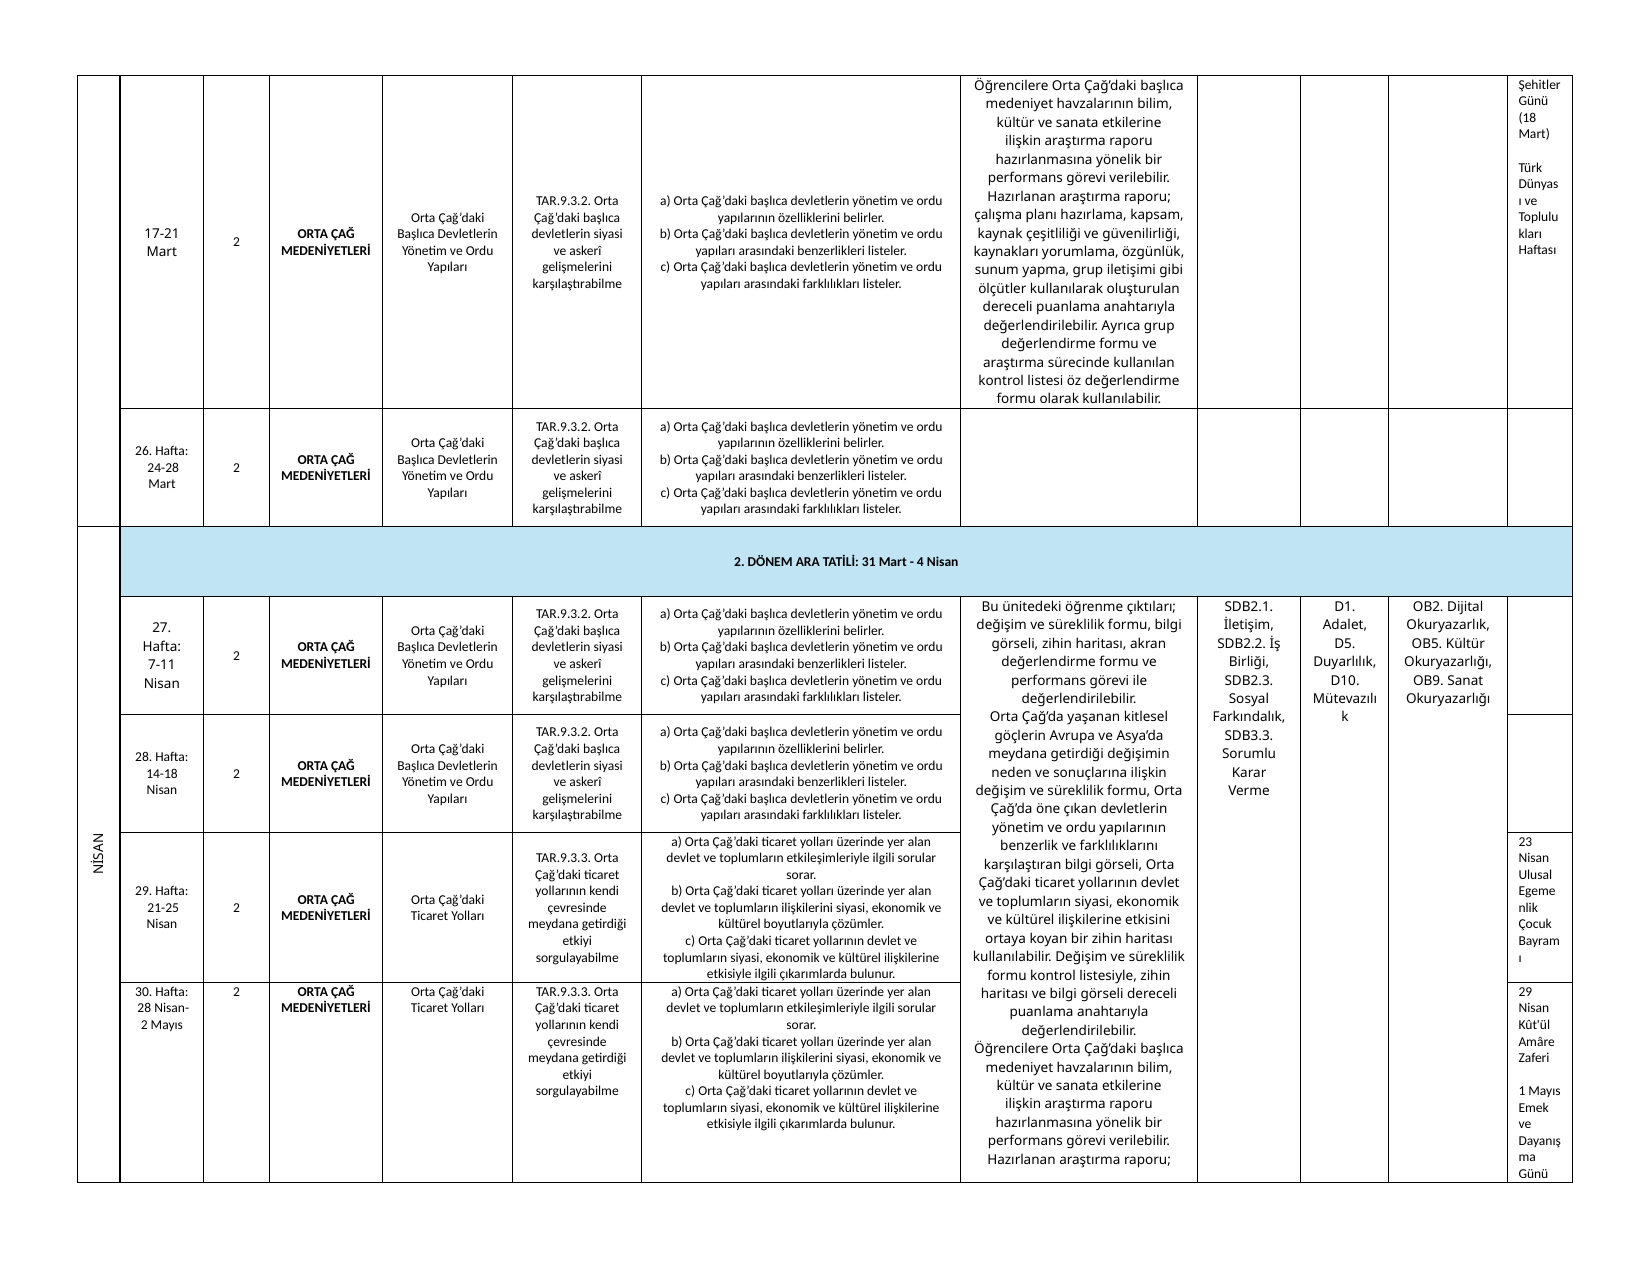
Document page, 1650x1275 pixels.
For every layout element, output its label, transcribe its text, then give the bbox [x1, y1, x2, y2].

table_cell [270, 983, 382, 1182]
table_cell Bu ünitedeki öğrenme çıktıları; değişim ve süreklilik formu, bilgi görseli, zihin haritası, akran değerlendirme formu ve performans görevi ile değerlendirilebilir. Orta Çağ’da yaşanan kitlesel göçlerin Avrupa ve Asya’da meydana getirdiği değişimin neden ve sonuçlarına ilişkin değişim ve süreklilik formu, Orta Çağ’da öne çıkan devletlerin yönetim ve ordu yapılarının benzerlik ve farklılıklarını karşılaştıran bilgi görseli, Orta Çağ’daki ticaret yollarının devlet ve toplumların siyasi, ekonomik ve kültürel ilişkilerine etkisini ortaya koyan bir zihin haritası kullanılabilir. Değişim ve süreklilik formu kontrol listesiyle, zihin haritası ve bilgi görseli dereceli puanlama anahtarıyla değerlendirilebilir. Öğrencilere Orta Çağ’daki başlıca medeniyet havzalarının bilim, kültür ve sanata etkilerine ilişkin araştırma raporu hazırlanmasına yönelik bir performans görevi verilebilir. Hazırlanan araştırma raporu; çalışma planı hazırlama, kapsam, kaynak çeşitliliği ve güvenilirliği, kaynakları yorumlama, özgünlük, sunum yapma, grup iletişimi gibi ölçütler kullanılarak oluşturulan dereceli puanlama anahtarıyla değerlendirilebilir. Ayrıca grup değerlendirme formu ve araştırma sürecinde kullanılan kontrol listesi öz değerlendirme formu olarak kullanılabilir. [961, 597, 1197, 1182]
table_cell 26. Hafta: 24-28 Mart [121, 409, 203, 526]
table_cell 30. Hafta: 28 Nisan-2 Mayıs [121, 983, 203, 1182]
table_cell Orta Çağ’daki Başlıca Devletlerin Yönetim ve Ordu Yapıları [383, 597, 512, 714]
table_cell a) Orta Çağ’daki başlıca devletlerin yönetim ve ordu yapılarının özelliklerini belirler. b) Orta Çağ’daki başlıca devletlerin yönetim ve ordu yapıları arasındaki benzerlikleri listeler. c) Orta Çağ’daki başlıca devletlerin yönetim ve ordu yapıları arasındaki farklılıkları listeler. [642, 597, 960, 714]
table_cell [1508, 597, 1572, 714]
table_cell 29 Nisan Kût'ül Amâre Zaferi 1 Mayıs Emek ve Dayanışma Günü [1508, 983, 1572, 1182]
table_cell NİSAN [78, 527, 119, 1182]
table_cell 2 [204, 715, 269, 832]
table_cell a) Orta Çağ’daki ticaret yolları üzerinde yer alan devlet ve toplumların etkileşimleriyle ilgili sorular sorar. b) Orta Çağ’daki ticaret yolları üzerinde yer alan devlet ve toplumların ilişkilerini siyasi, ekonomik ve kültürel boyutlarıyla çözümler. c) Orta Çağ’daki ticaret yollarının devlet ve toplumların siyasi, ekonomik ve kültürel ilişkilerine etkisiyle ilgili çıkarımlarda bulunur. [642, 983, 960, 1182]
table_cell a) Orta Çağ’daki başlıca devletlerin yönetim ve ordu yapılarının özelliklerini belirler. b) Orta Çağ’daki başlıca devletlerin yönetim ve ordu yapıları arasındaki benzerlikleri listeler. c) Orta Çağ’daki başlıca devletlerin yönetim ve ordu yapıları arasındaki farklılıkları listeler. [642, 76, 960, 408]
table_cell Orta Çağ’daki Ticaret Yolları [383, 833, 512, 982]
table_cell ORTA ÇAĞ MEDENİYETLERİ [270, 76, 382, 408]
table_cell D1. Adalet, D5. Duyarlılık, D10. Mütevazılık [1301, 597, 1388, 1182]
table_cell 2 [204, 833, 269, 982]
table_cell 2. DÖNEM ARA TATİLİ: 31 Mart - 4 Nisan [121, 527, 1572, 596]
table_cell OB2. Dijital Okuryazarlık, OB5. Kültür Okuryazarlığı, OB9. Sanat Okuryazarlığı [1389, 597, 1507, 1182]
table_cell TAR.9.3.3. Orta Çağ’daki ticaret yollarının kendi çevresinde meydana getirdiği etkiyi sorgulayabilme [513, 983, 641, 1182]
table_cell a) Orta Çağ’daki başlıca devletlerin yönetim ve ordu yapılarının özelliklerini belirler. b) Orta Çağ’daki başlıca devletlerin yönetim ve ordu yapıları arasındaki benzerlikleri listeler. c) Orta Çağ’daki başlıca devletlerin yönetim ve ordu yapıları arasındaki farklılıkları listeler. [642, 409, 960, 526]
table_cell [1389, 409, 1507, 526]
table_cell 2 [204, 76, 269, 408]
table_cell 27. Hafta: 7-11 Nisan [121, 597, 203, 714]
table_cell TAR.9.3.2. Orta Çağ’daki başlıca devletlerin siyasi ve askerî gelişmelerini karşılaştırabilme [513, 409, 641, 526]
table_cell 28. Hafta: 14-18 Nisan [121, 715, 203, 832]
table_cell Orta Çağ’daki Başlıca Devletlerin Yönetim ve Ordu Yapıları [383, 409, 512, 526]
table_cell TAR.9.3.2. Orta Çağ’daki başlıca devletlerin siyasi ve askerî gelişmelerini karşılaştırabilme [513, 597, 641, 714]
table_cell [1198, 409, 1300, 526]
table_cell TAR.9.3.2. Orta Çağ’daki başlıca devletlerin siyasi ve askerî gelişmelerini karşılaştırabilme [513, 715, 641, 832]
table_cell 2 [204, 597, 269, 714]
table_cell [1508, 715, 1572, 832]
table_cell TAR.9.3.3. Orta Çağ’daki ticaret yollarının kendi çevresinde meydana getirdiği etkiyi sorgulayabilme [513, 833, 641, 982]
table_cell Şehitler Günü (18 Mart) Türk Dünyası ve Toplulukları Haftası [1508, 76, 1572, 408]
table_cell ORTA ÇAĞ MEDENİYETLERİ [270, 715, 382, 832]
table_cell [1301, 409, 1388, 526]
table_cell Orta Çağ’daki Başlıca Devletlerin Yönetim ve Ordu Yapıları [383, 76, 512, 408]
table_cell 29. Hafta: 21-25 Nisan [121, 833, 203, 982]
table_cell a) Orta Çağ’daki başlıca devletlerin yönetim ve ordu yapılarının özelliklerini belirler. b) Orta Çağ’daki başlıca devletlerin yönetim ve ordu yapıları arasındaki benzerlikleri listeler. c) Orta Çağ’daki başlıca devletlerin yönetim ve ordu yapıları arasındaki farklılıkları listeler. [642, 715, 960, 832]
table_cell ORTA ÇAĞ MEDENİYETLERİ [270, 409, 382, 526]
table_cell a) Orta Çağ’daki ticaret yolları üzerinde yer alan devlet ve toplumların etkileşimleriyle ilgili sorular sorar. b) Orta Çağ’daki ticaret yolları üzerinde yer alan devlet ve toplumların ilişkilerini siyasi, ekonomik ve kültürel boyutlarıyla çözümler. c) Orta Çağ’daki ticaret yollarının devlet ve toplumların siyasi, ekonomik ve kültürel ilişkilerine etkisiyle ilgili çıkarımlarda bulunur. [642, 833, 960, 982]
table_cell [961, 409, 1197, 526]
table_cell 2 [204, 409, 269, 526]
table_cell Orta Çağ’daki Ticaret Yolları [383, 983, 512, 1182]
table_cell ORTA ÇAĞ MEDENİYETLERİ [270, 597, 382, 714]
table_cell TAR.9.3.2. Orta Çağ’daki başlıca devletlerin siyasi ve askerî gelişmelerini karşılaştırabilme [513, 76, 641, 408]
table_cell ORTA ÇAĞ MEDENİYETLERİ [270, 833, 382, 982]
table_cell 23 Nisan Ulusal Egemenlik Çocuk Bayramı [1508, 833, 1572, 982]
table_cell SDB2.1. İletişim, SDB2.2. İş Birliği, SDB2.3. Sosyal Farkındalık, SDB3.3. Sorumlu Karar Verme [1198, 597, 1300, 1182]
table_cell Orta Çağ’daki Başlıca Devletlerin Yönetim ve Ordu Yapıları [383, 715, 512, 832]
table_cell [121, 76, 203, 408]
table_cell [1508, 409, 1572, 526]
table_cell 2 [204, 983, 269, 1182]
